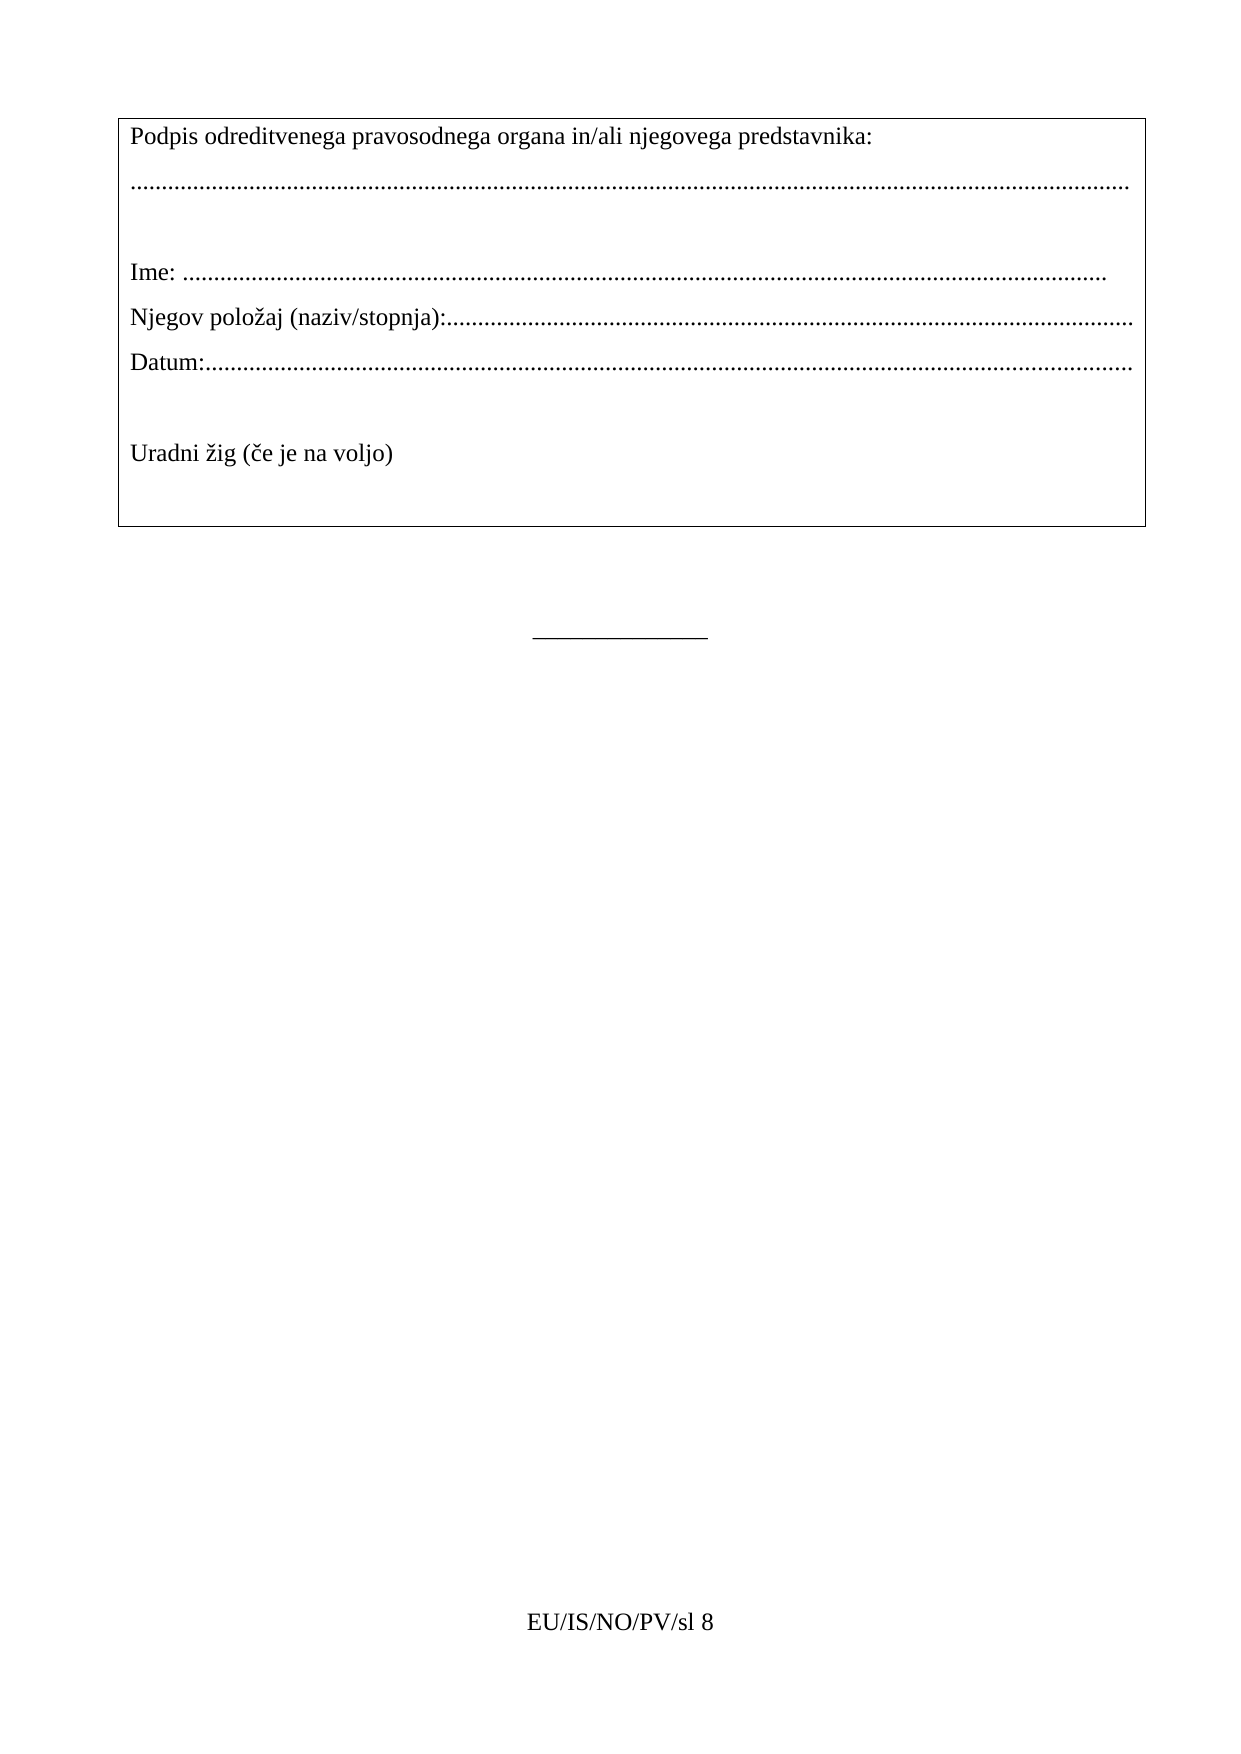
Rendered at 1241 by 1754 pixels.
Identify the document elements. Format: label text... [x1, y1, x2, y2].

text ______________ [118, 613, 1122, 642]
table_header Podpis odreditvenega pravosodnega organa in/ali njegovega predstavnika: ................................................................................................................................................................ Ime: .................................................................................................................................................... Njegov položaj (naziv/stopnja): Datum: Uradni žig (če je na voljo) [119, 119, 1145, 526]
